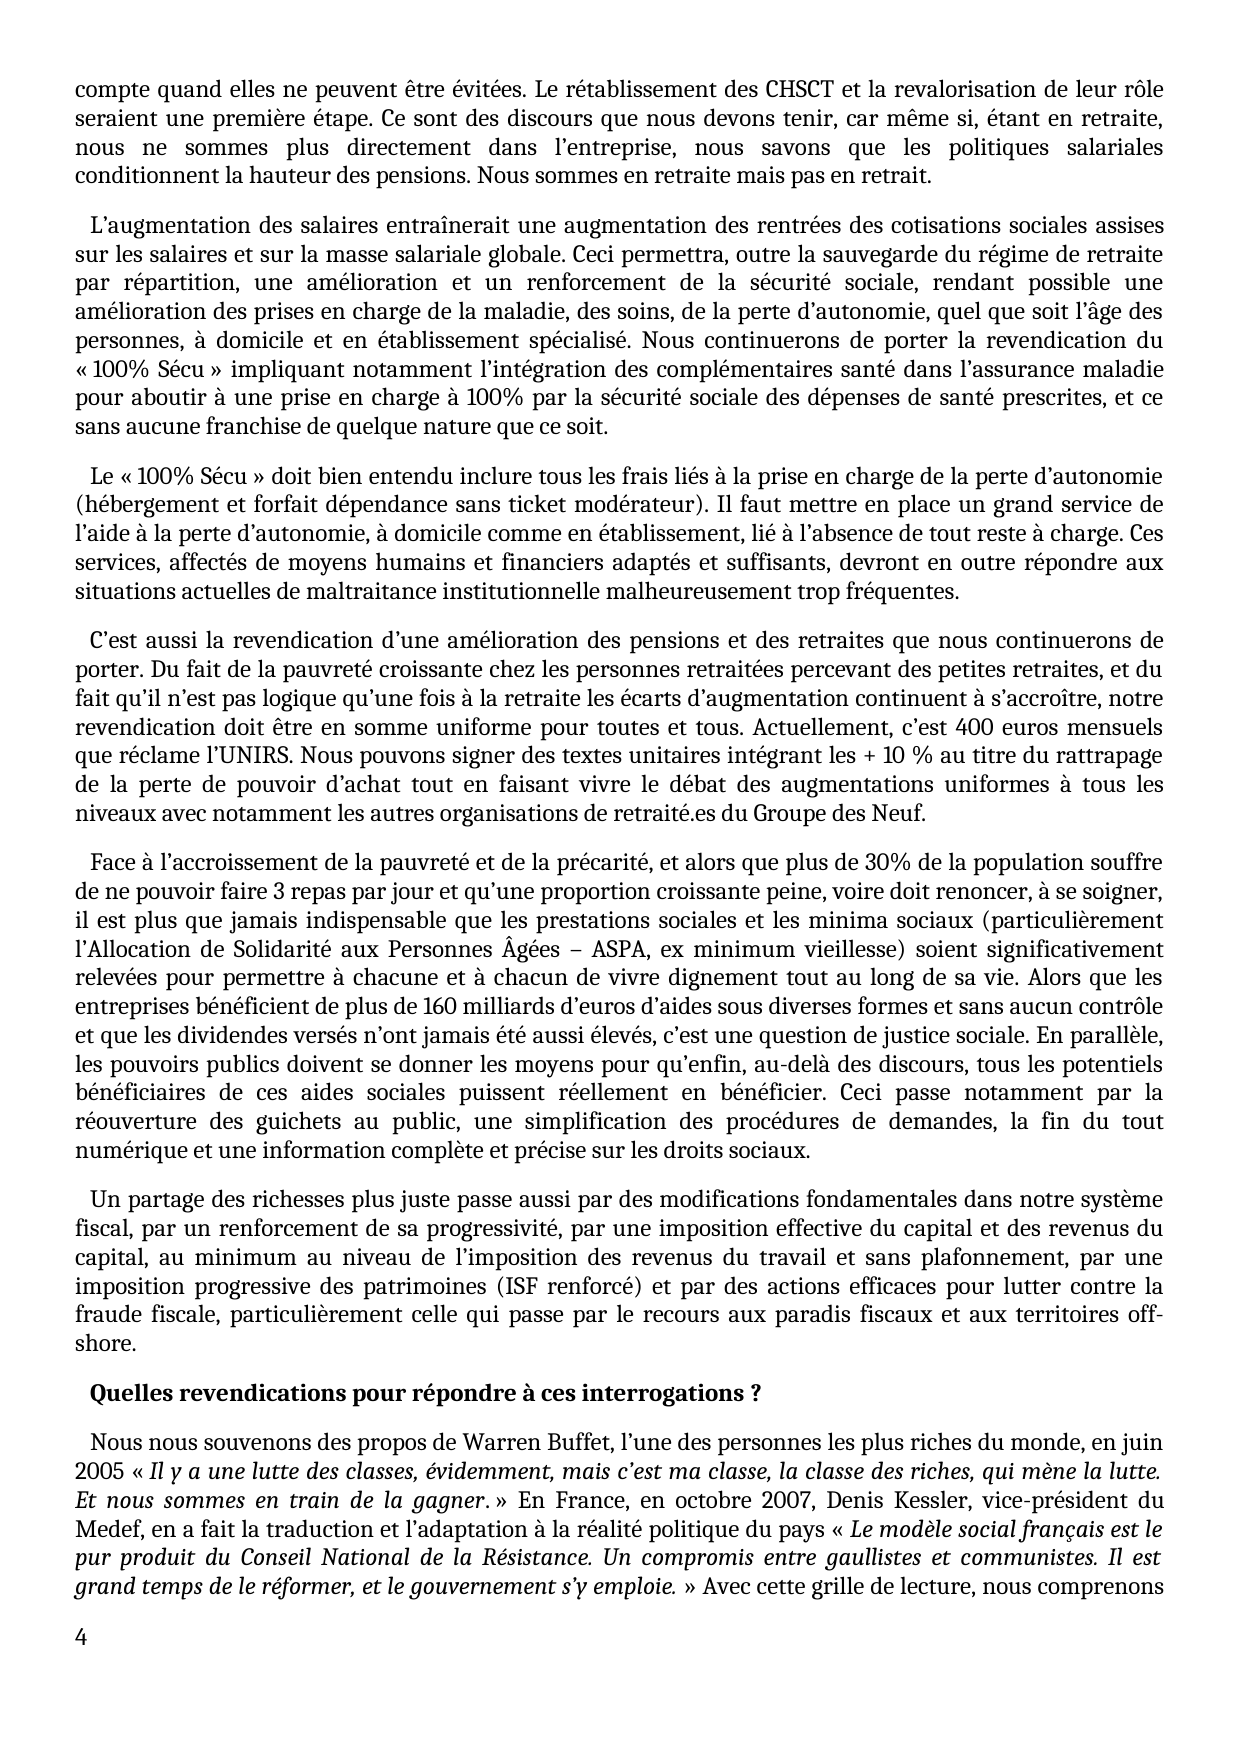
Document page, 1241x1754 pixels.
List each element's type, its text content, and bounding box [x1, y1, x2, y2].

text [75, 1428, 1165, 1601]
text Le « 100% Sécu » doit bien entendu inclure tous les frais liés à la prise en charge de la perte d’autonomie (hébergement et forfait dépendance sans ticket modérateur). Il faut mettre en place un grand service de l’aide à la perte d’autonomie, à domicile comme en établissement, lié à l’absence de tout reste à charge. Ces services, affectés de moyens humains et financiers adaptés et suffisants, devront en outre répondre aux situations actuelles de maltraitance institutionnelle malheureusement trop fréquentes. [75, 462, 1165, 605]
text L’augmentation des salaires entraînerait une augmentation des rentrées des cotisations sociales assises sur les salaires et sur la masse salariale globale. Ceci permettra, outre la sauvegarde du régime de retraite par répartition, une amélioration et un renforcement de la sécurité sociale, rendant possible une amélioration des prises en charge de la maladie, des soins, de la perte d’autonomie, quel que soit l’âge des personnes, à domicile et en établissement spécialisé. Nous continuerons de porter la revendication du « 100% Sécu » impliquant notamment l’intégration des complémentaires santé dans l’assurance maladie pour aboutir à une prise en charge à 100% par la sécurité sociale des dépenses de santé prescrites, et ce sans aucune franchise de quelque nature que ce soit. [75, 211, 1165, 441]
text Quelles revendications pour répondre à ces interrogations ? [75, 1379, 1165, 1407]
text Un partage des richesses plus juste passe aussi par des modifications fondamentales dans notre système fiscal, par un renforcement de sa progressivité, par une imposition effective du capital et des revenus du capital, au minimum au niveau de l’imposition des revenus du travail et sans plafonnement, par une imposition progressive des patrimoines (ISF renforcé) et par des actions efficaces pour lutter contre la fraude fiscale, particulièrement celle qui passe par le recours aux paradis fiscaux et aux territoires off-shore. [75, 1185, 1165, 1358]
text Face à l’accroissement de la pauvreté et de la précarité, et alors que plus de 30% de la population souffre de ne pouvoir faire 3 repas par jour et qu’une proportion croissante peine, voire doit renoncer, à se soigner, il est plus que jamais indispensable que les prestations sociales et les minima sociaux (particulièrement l’Allocation de Solidarité aux Personnes Âgées – ASPA, ex minimum vieillesse) soient significativement relevées pour permettre à chacune et à chacun de vivre dignement tout au long de sa vie. Alors que les entreprises bénéficient de plus de 160 milliards d’euros d’aides sous diverses formes et sans aucun contrôle et que les dividendes versés n’ont jamais été aussi élevés, c’est une question de justice sociale. En parallèle, les pouvoirs publics doivent se donner les moyens pour qu’enfin, au-delà des discours, tous les potentiels bénéficiaires de ces aides sociales puissent réellement en bénéficier. Ceci passe notamment par la réouverture des guichets au public, une simplification des procédures de demandes, la fin du tout numérique et une information complète et précise sur les droits sociaux. [75, 848, 1165, 1164]
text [75, 75, 1165, 190]
text C’est aussi la revendication d’une amélioration des pensions et des retraites que nous continuerons de porter. Du fait de la pauvreté croissante chez les personnes retraitées percevant des petites retraites, et du fait qu’il n’est pas logique qu’une fois à la retraite les écarts d’augmentation continuent à s’accroître, notre revendication doit être en somme uniforme pour toutes et tous. Actuellement, c’est 400 euros mensuels que réclame l’UNIRS. Nous pouvons signer des textes unitaires intégrant les + 10 % au titre du rattrapage de la perte de pouvoir d’achat tout en faisant vivre le débat des augmentations uniformes à tous les niveaux avec notamment les autres organisations de retraité.es du Groupe des Neuf. [75, 626, 1165, 827]
